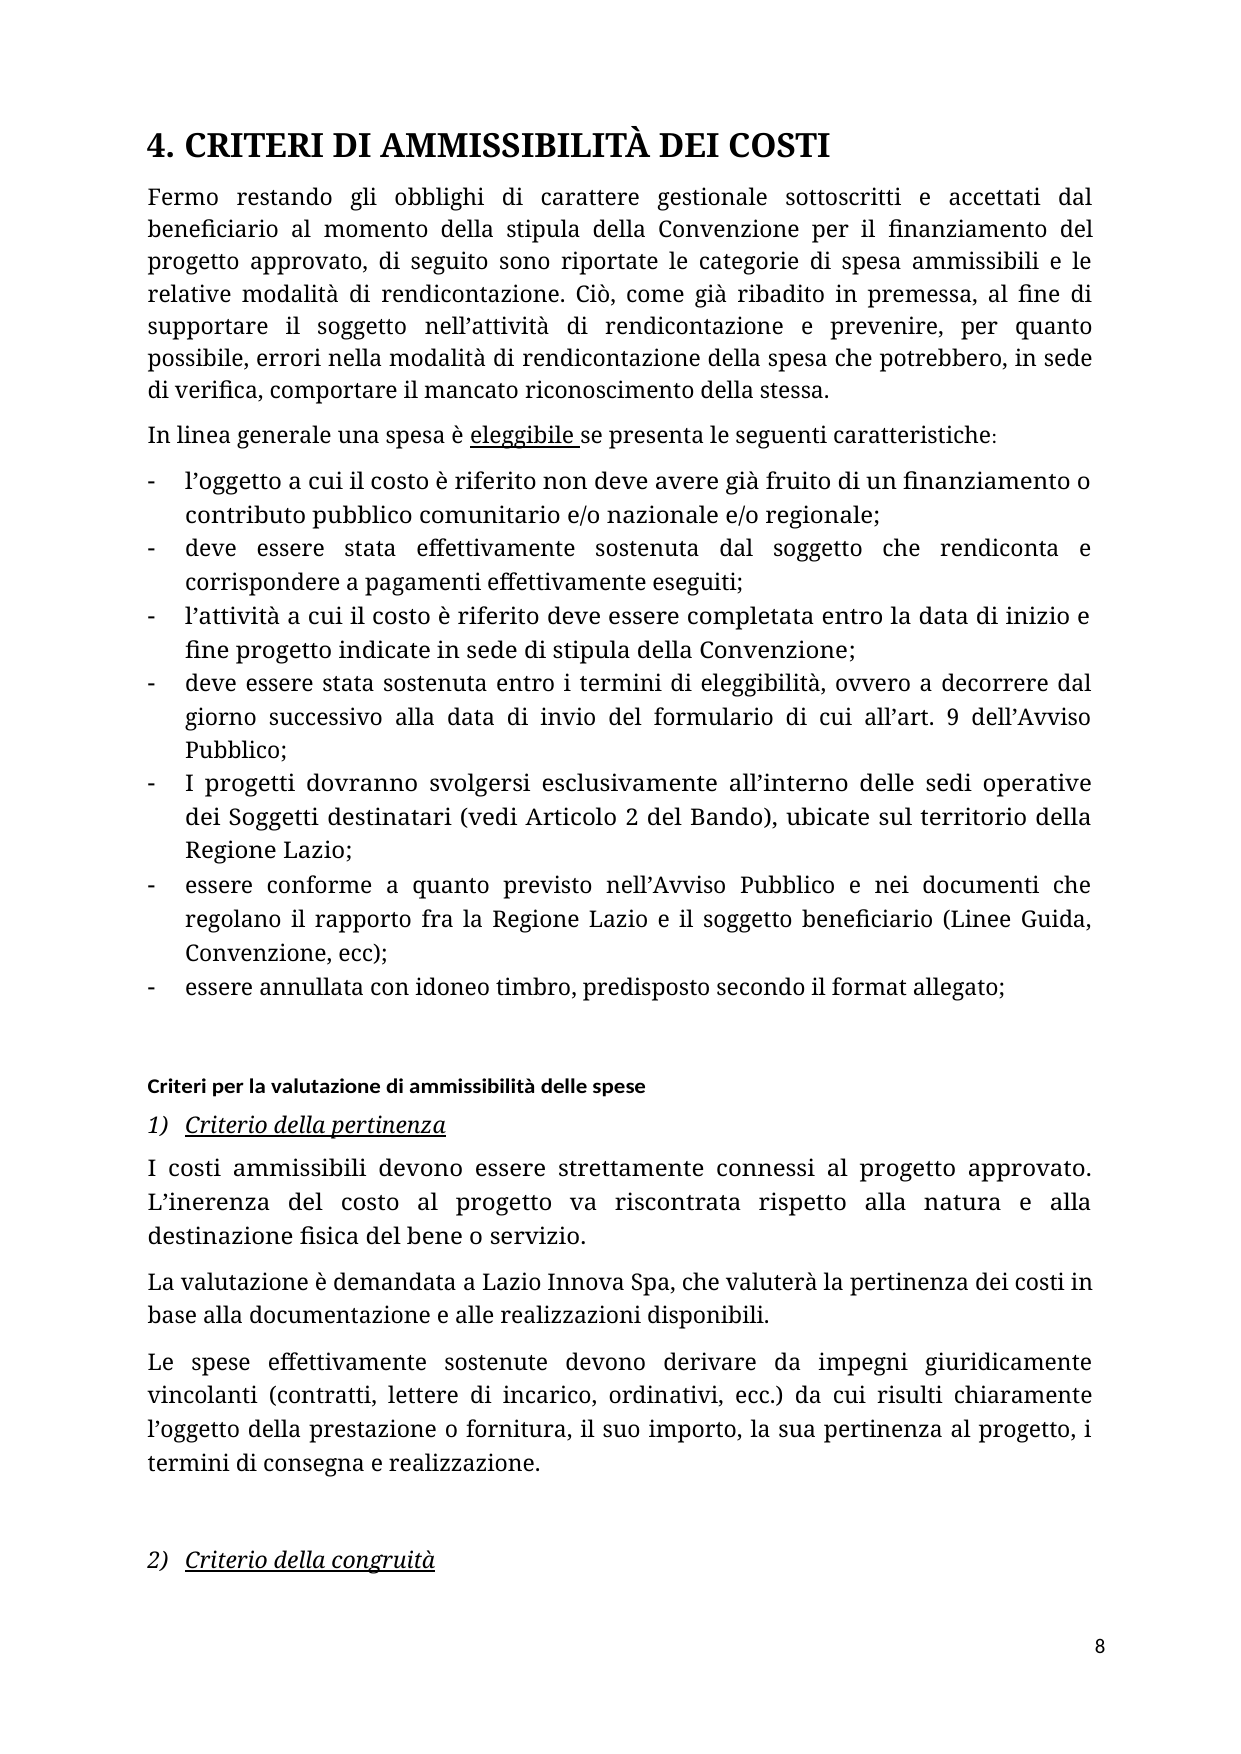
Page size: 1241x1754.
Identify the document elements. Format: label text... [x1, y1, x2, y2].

text In linea generale una spesa è eleggibile se presenta le seguenti caratteristiche: [147, 419, 1105, 451]
list deve essere stata sostenuta entro i termini di eleggibilità, ovvero a decorrere dal giorno successivo alla data di invio del formulario di cui all’art. 9 dell’Avviso Pubblico; [147, 667, 1093, 765]
list l’attività a cui il costo è riferito deve essere completata entro la data di inizio e fine progetto indicate in sede di stipula della Convenzione; [147, 600, 1093, 665]
text I costi ammissibili devono essere strettamente connessi al progetto approvato. L’inerenza del costo al progetto va riscontrata rispetto alla natura e alla destinazione fisica del bene o servizio. [147, 1152, 1093, 1251]
list l’oggetto a cui il costo è riferito non deve avere già fruito di un finanziamento o contributo pubblico comunitario e/o nazionale e/o regionale; [147, 465, 1093, 530]
list essere annullata con idoneo timbro, predisposto secondo il format allegato; [147, 971, 1093, 1002]
text La valutazione è demandata a Lazio Innova Spa, che valuterà la pertinenza dei costi in base alla documentazione e alle realizzazioni disponibili. [147, 1266, 1093, 1331]
list Criterio della congruità [147, 1544, 1105, 1575]
list Criterio della pertinenza [147, 1109, 1105, 1140]
subtitle CRITERI DI AMMISSIBILITÀ DEI COSTI [147, 122, 1105, 168]
text Fermo restando gli obblighi di carattere gestionale sottoscritti e accettati dal beneficiario al momento della stipula della Convenzione per il finanziamento del progetto approvato, di seguito sono riportate le categorie di spesa ammissibili e le relative modalità di rendicontazione. Ciò, come già ribadito in premessa, al fine di supportare il soggetto nell’attività di rendicontazione e prevenire, per quanto possibile, errori nella modalità di rendicontazione della spesa che potrebbero, in sede di verifica, comportare il mancato riconoscimento della stessa. [147, 181, 1093, 405]
text Criteri per la valutazione di ammissibilità delle spese [147, 1073, 1105, 1098]
list deve essere stata effettivamente sostenuta dal soggetto che rendiconta e corrispondere a pagamenti effettivamente eseguiti; [147, 532, 1093, 597]
list I progetti dovranno svolgersi esclusivamente all’interno delle sedi operative dei Soggetti destinatari (vedi Articolo 2 del Bando), ubicate sul territorio della Regione Lazio; [147, 767, 1093, 865]
list essere conforme a quanto previsto nell’Avviso Pubblico e nei documenti che regolano il rapporto fra la Regione Lazio e il soggetto beneficiario (Linee Guida, Convenzione, ecc); [147, 869, 1093, 968]
text Le spese effettivamente sostenute devono derivare da impegni giuridicamente vincolanti (contratti, lettere di incarico, ordinativi, ecc.) da cui risulti chiaramente l’oggetto della prestazione o fornitura, il suo importo, la sua pertinenza al progetto, i termini di consegna e realizzazione. [147, 1346, 1093, 1478]
